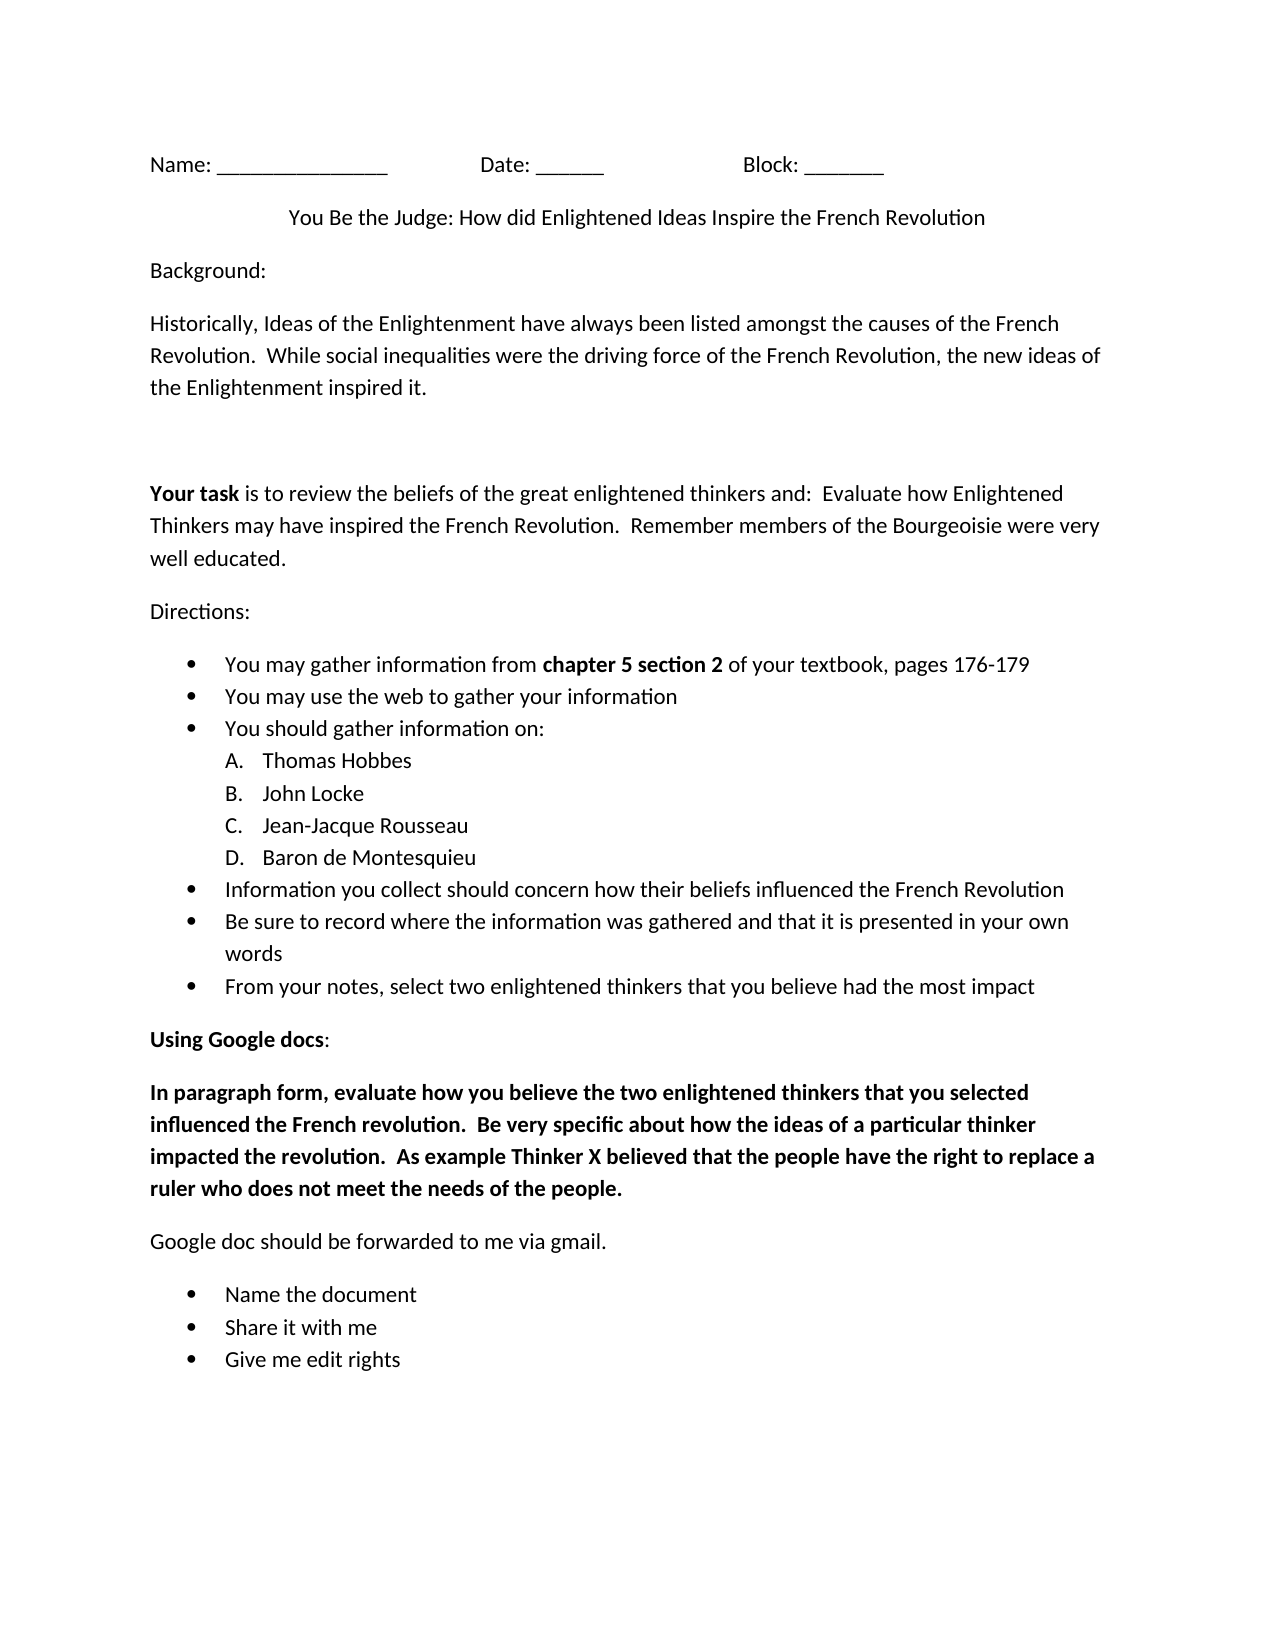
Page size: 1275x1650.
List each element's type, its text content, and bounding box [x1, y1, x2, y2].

list Jean-Jacque Rousseau [225, 811, 1125, 839]
text Directions: [150, 597, 1125, 625]
list Information you collect should concern how their beliefs influenced the French Revolution [187, 875, 1125, 903]
text Using Google docs: [150, 1025, 1125, 1053]
list Baron de Montesquieu [225, 843, 1125, 871]
list Name the document [187, 1280, 1125, 1308]
text Your task is to review the beliefs of the great enlightened thinkers and: Evaluate how Enlightened Thinkers may have inspired the French Revolution. Remember members of the Bourgeoisie were very well educated. [150, 479, 1125, 572]
list Thomas Hobbes [225, 746, 1125, 774]
text In paragraph form, evaluate how you believe the two enlightened thinkers that you selected influenced the French revolution. Be very specific about how the ideas of a particular thinker impacted the revolution. As example Thinker X believed that the people have the right to replace a ruler who does not meet the needs of the people. [150, 1078, 1125, 1202]
text Background: [150, 256, 1125, 284]
text Historically, Ideas of the Enlightenment have always been listed amongst the causes of the French Revolution. While social inequalities were the driving force of the French Revolution, the new ideas of the Enlightenment inspired it. [150, 309, 1125, 401]
list Be sure to record where the information was gathered and that it is presented in your own words [187, 907, 1125, 968]
list You may use the web to gather your information [187, 682, 1125, 710]
list You may gather information from chapter 5 section 2 of your textbook, pages 176-179 [187, 650, 1125, 678]
list John Locke [225, 779, 1125, 807]
text Google doc should be forwarded to me via gmail. [150, 1227, 1125, 1255]
list Share it with me [187, 1313, 1125, 1341]
text Name: _______________ Date: ______ Block: _______ [150, 150, 1125, 178]
list You should gather information on: [187, 714, 1125, 742]
text You Be the Judge: How did Enlightened Ideas Inspire the French Revolution [150, 203, 1125, 231]
list Give me edit rights [187, 1345, 1125, 1373]
list From your notes, select two enlightened thinkers that you believe had the most impact [187, 972, 1125, 1000]
